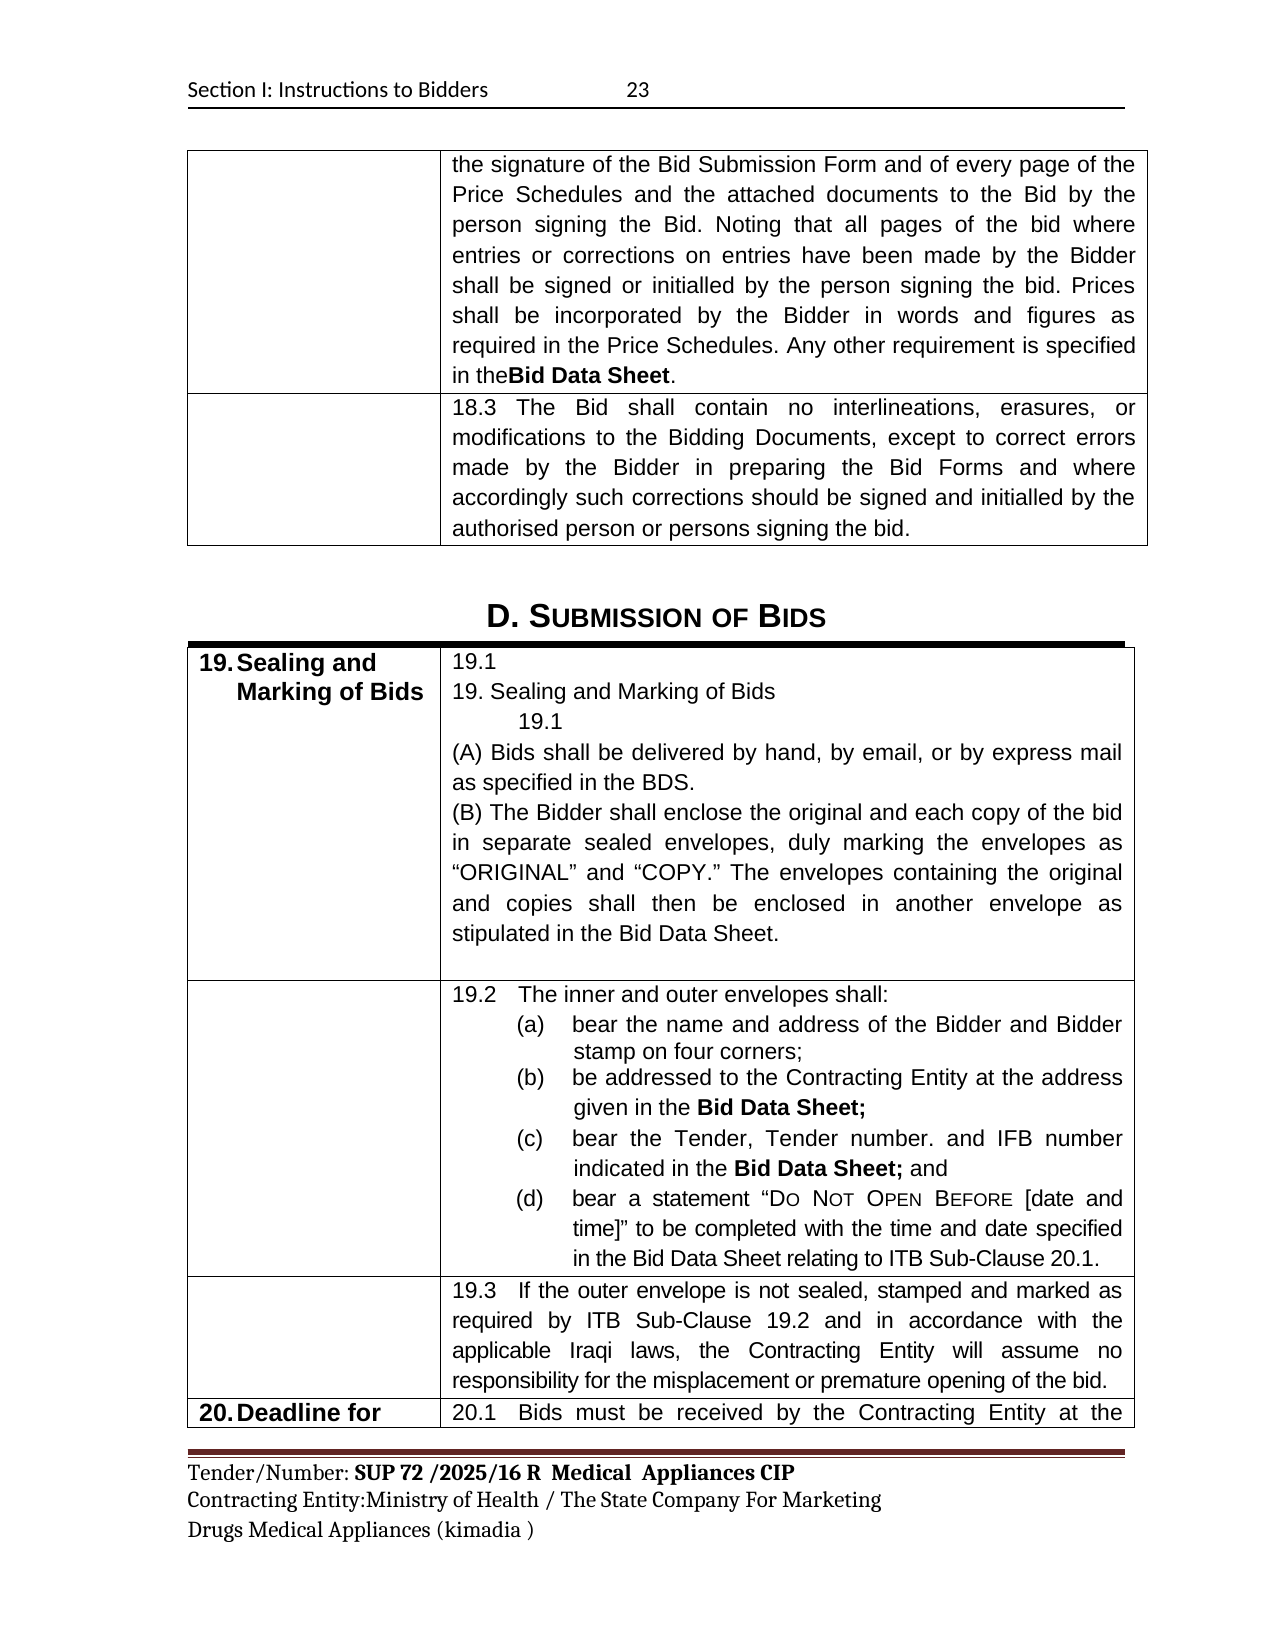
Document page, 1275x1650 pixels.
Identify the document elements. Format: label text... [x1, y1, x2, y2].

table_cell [441, 1399, 1134, 1427]
table_cell [188, 394, 440, 545]
table_cell 19.2 The inner and outer envelopes shall: (a) bear the name and address of the Bidder and Bidder stamp on four corners; (b) be addressed to the Contracting Entity at the address given in the Bid Data Sheet; (c) bear the Tender, Tender number. and IFB number indicated in the Bid Data Sheet; and (d) bear a statement “Do Not Open Before [date and time]” to be completed with the time and date specified in the Bid Data Sheet relating to ITB Sub-Clause 20.1. [441, 981, 1134, 1276]
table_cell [441, 151, 1147, 393]
table_header 19.1 19. Sealing and Marking of Bids 19.1 (A) Bids shall be delivered by hand, by email, or by express mail as specified in the BDS. (B) The Bidder shall enclose the original and each copy of the bid in separate sealed envelopes, duly marking the envelopes as “ORIGINAL” and “COPY.” The envelopes containing the original and copies shall then be enclosed in another envelope as stipulated in the Bid Data Sheet. [441, 648, 1134, 980]
table_cell [188, 1277, 440, 1397]
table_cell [188, 1399, 440, 1427]
table_header 19. Sealing and Marking of Bids [188, 648, 440, 980]
table_cell [188, 151, 440, 393]
table_cell [188, 981, 440, 1276]
table_cell 19.3 If the outer envelope is not sealed, stamped and marked as required by ITB Sub-Clause 19.2 and in accordance with the applicable Iraqi laws, the Contracting Entity will assume no responsibility for the misplacement or premature opening of the bid. [441, 1277, 1134, 1397]
text D. Submission of Bids [187, 596, 1125, 646]
table_cell 18.3 The Bid shall contain no interlineations, erasures, or modifications to the Bidding Documents, except to correct errors made by the Bidder in preparing the Bid Forms and where accordingly such corrections should be signed and initialled by the authorised person or persons signing the bid. [441, 394, 1147, 545]
